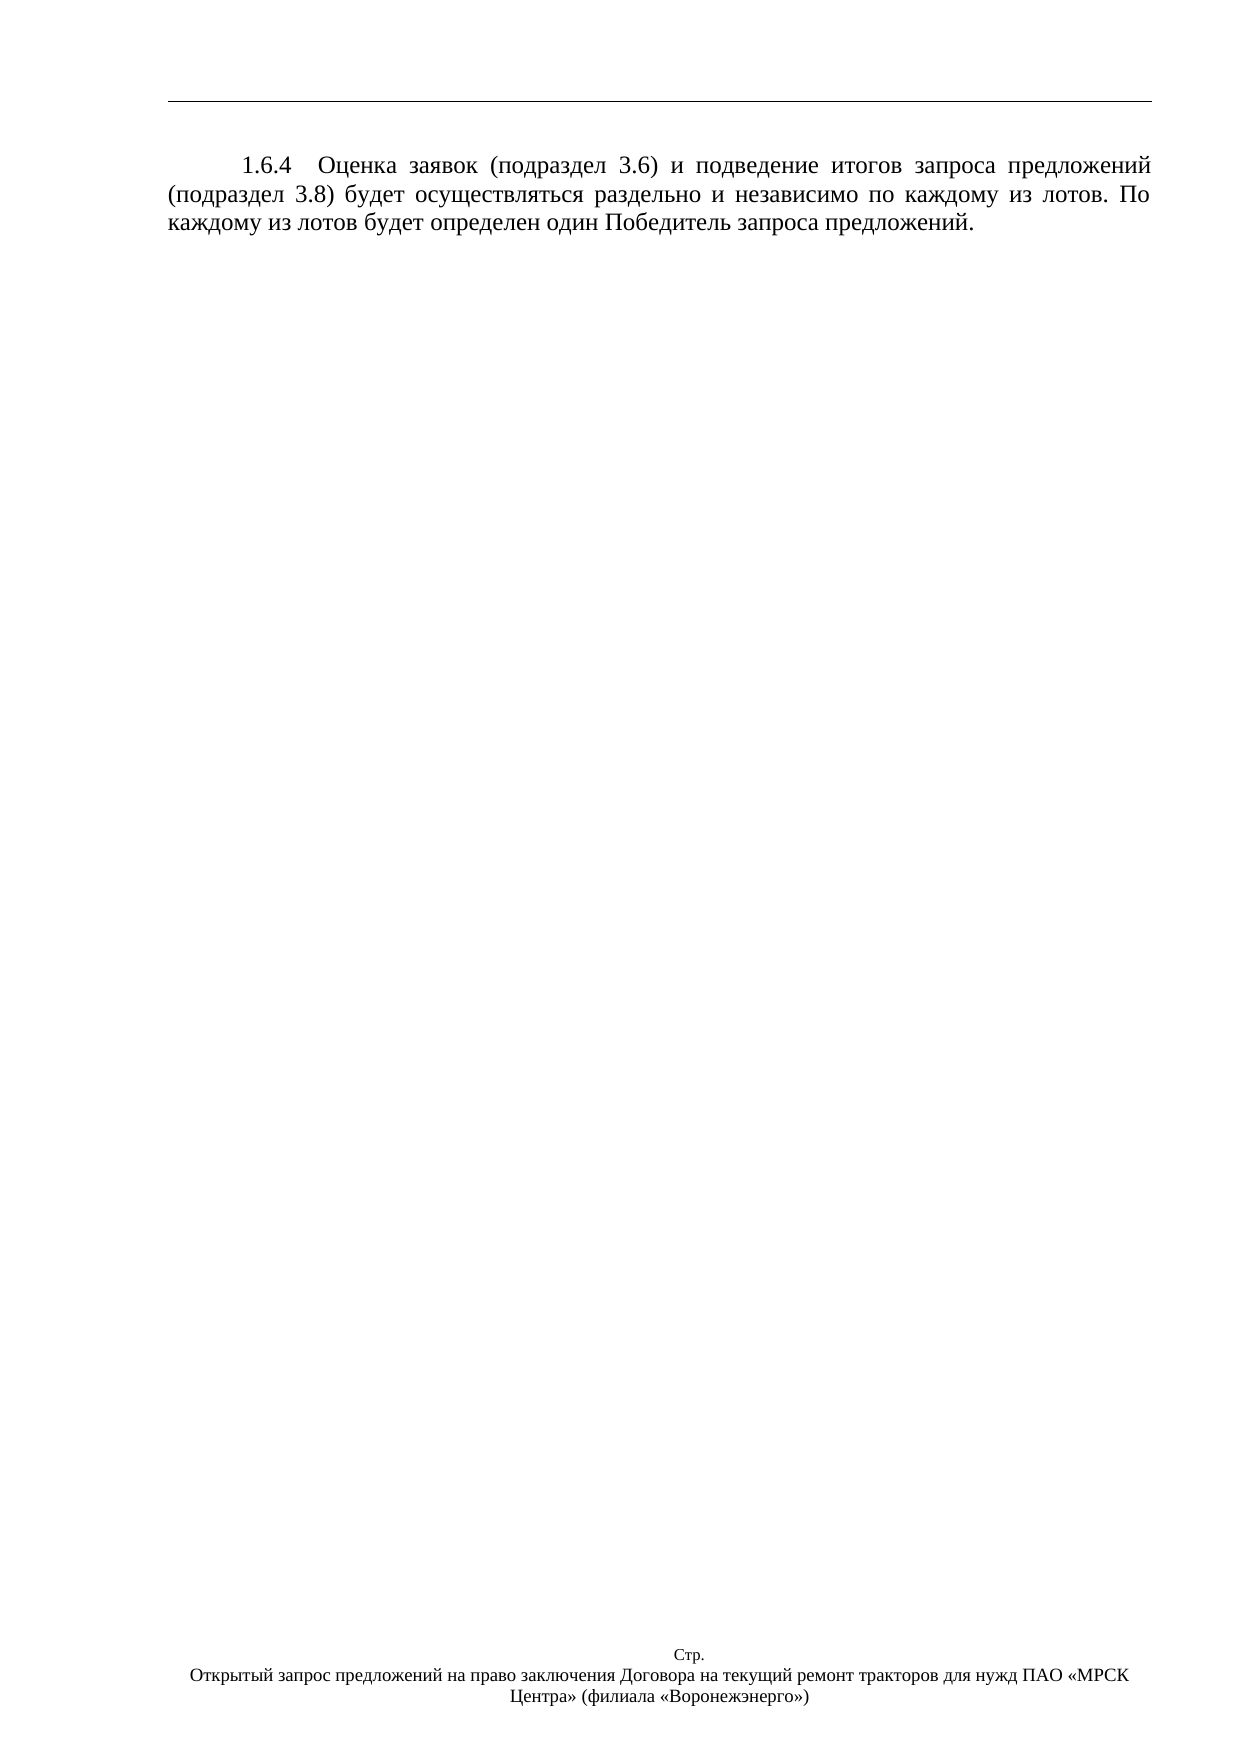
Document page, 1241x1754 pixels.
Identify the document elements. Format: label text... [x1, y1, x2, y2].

subtitle Оценка заявок (подраздел 3.6) и подведение итогов запроса предложений (подраздел 3.8) будет осуществляться раздельно и независимо по каждому из лотов. По каждому из лотов будет определен один Победитель запроса предложений. [168, 150, 1152, 236]
